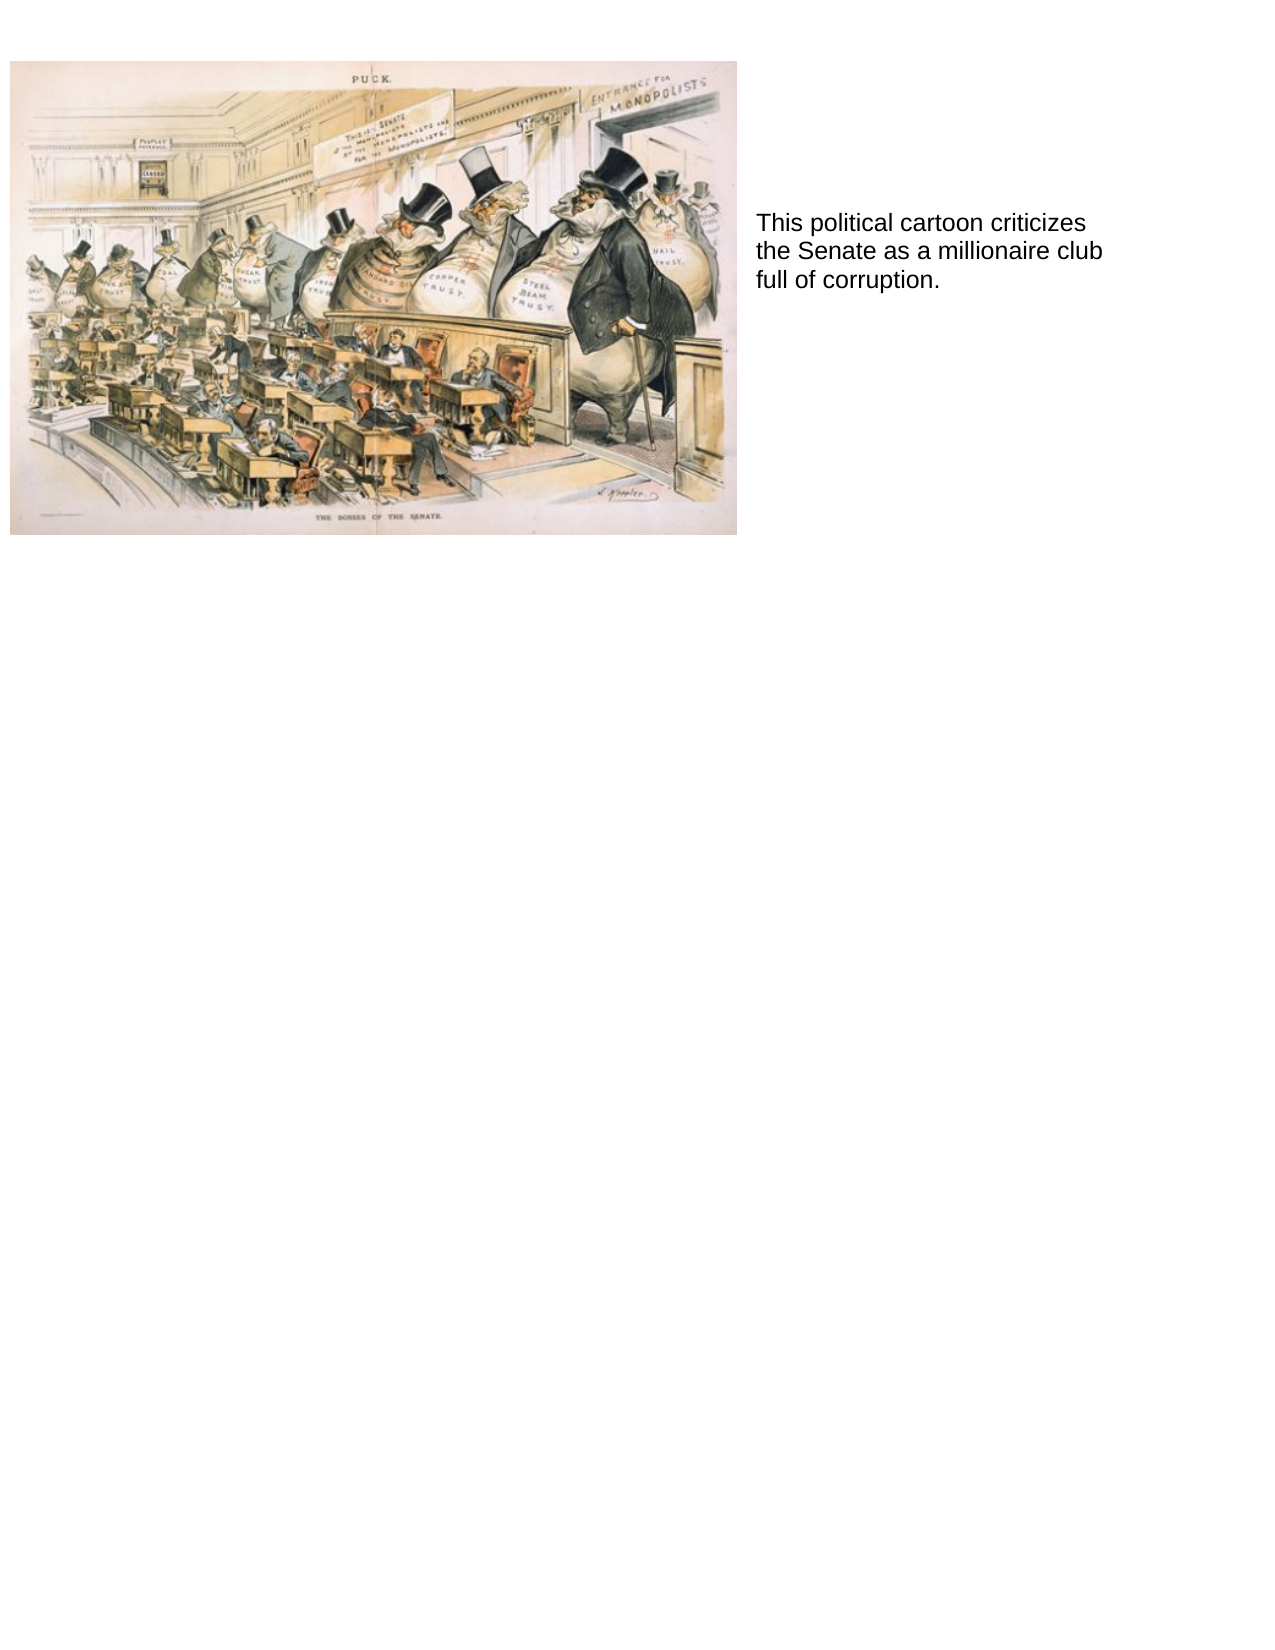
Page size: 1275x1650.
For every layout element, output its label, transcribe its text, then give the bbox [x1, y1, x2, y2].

text This political cartoon criticizes the Senate as a millionaire club full of corruption. [737, 207, 1125, 294]
picture [8, 61, 737, 534]
